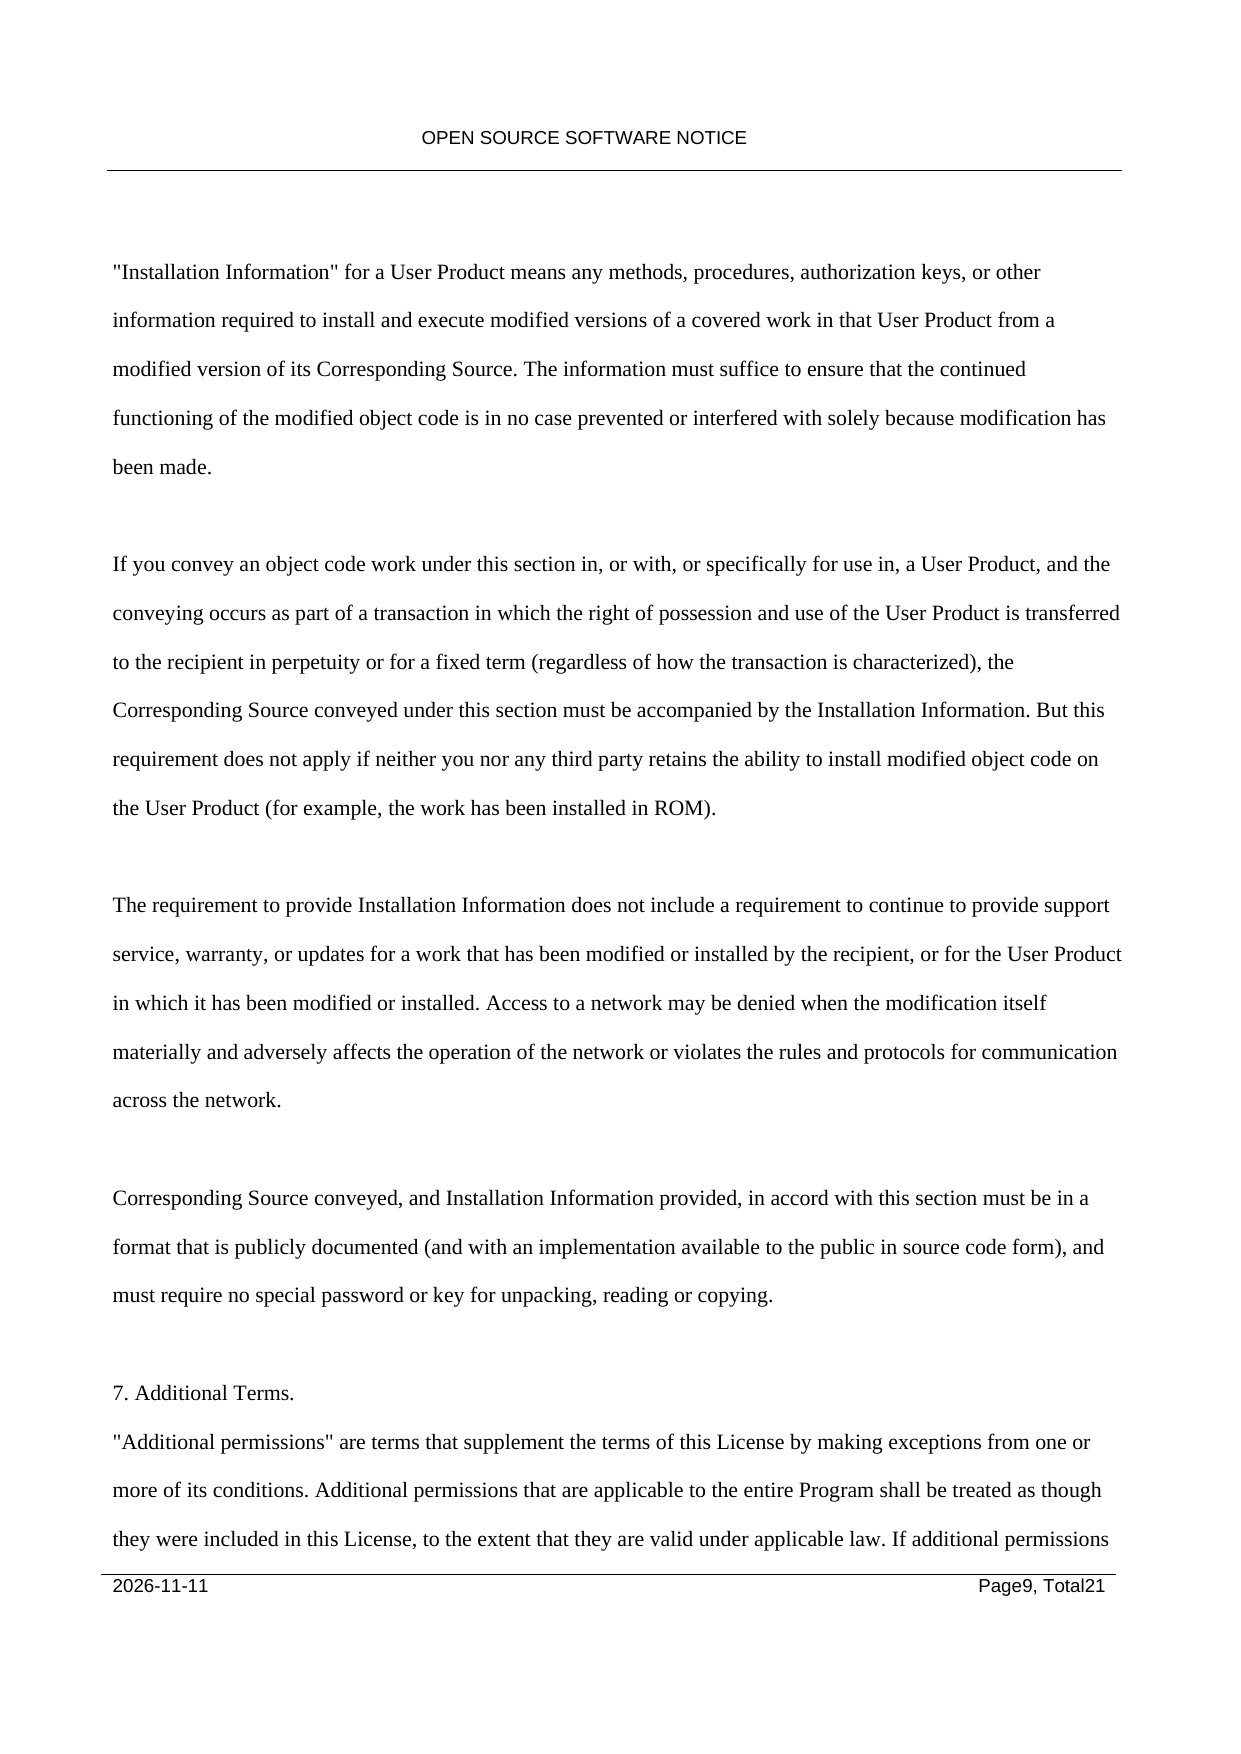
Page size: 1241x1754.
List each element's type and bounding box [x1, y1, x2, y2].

text [112, 206, 1128, 1555]
